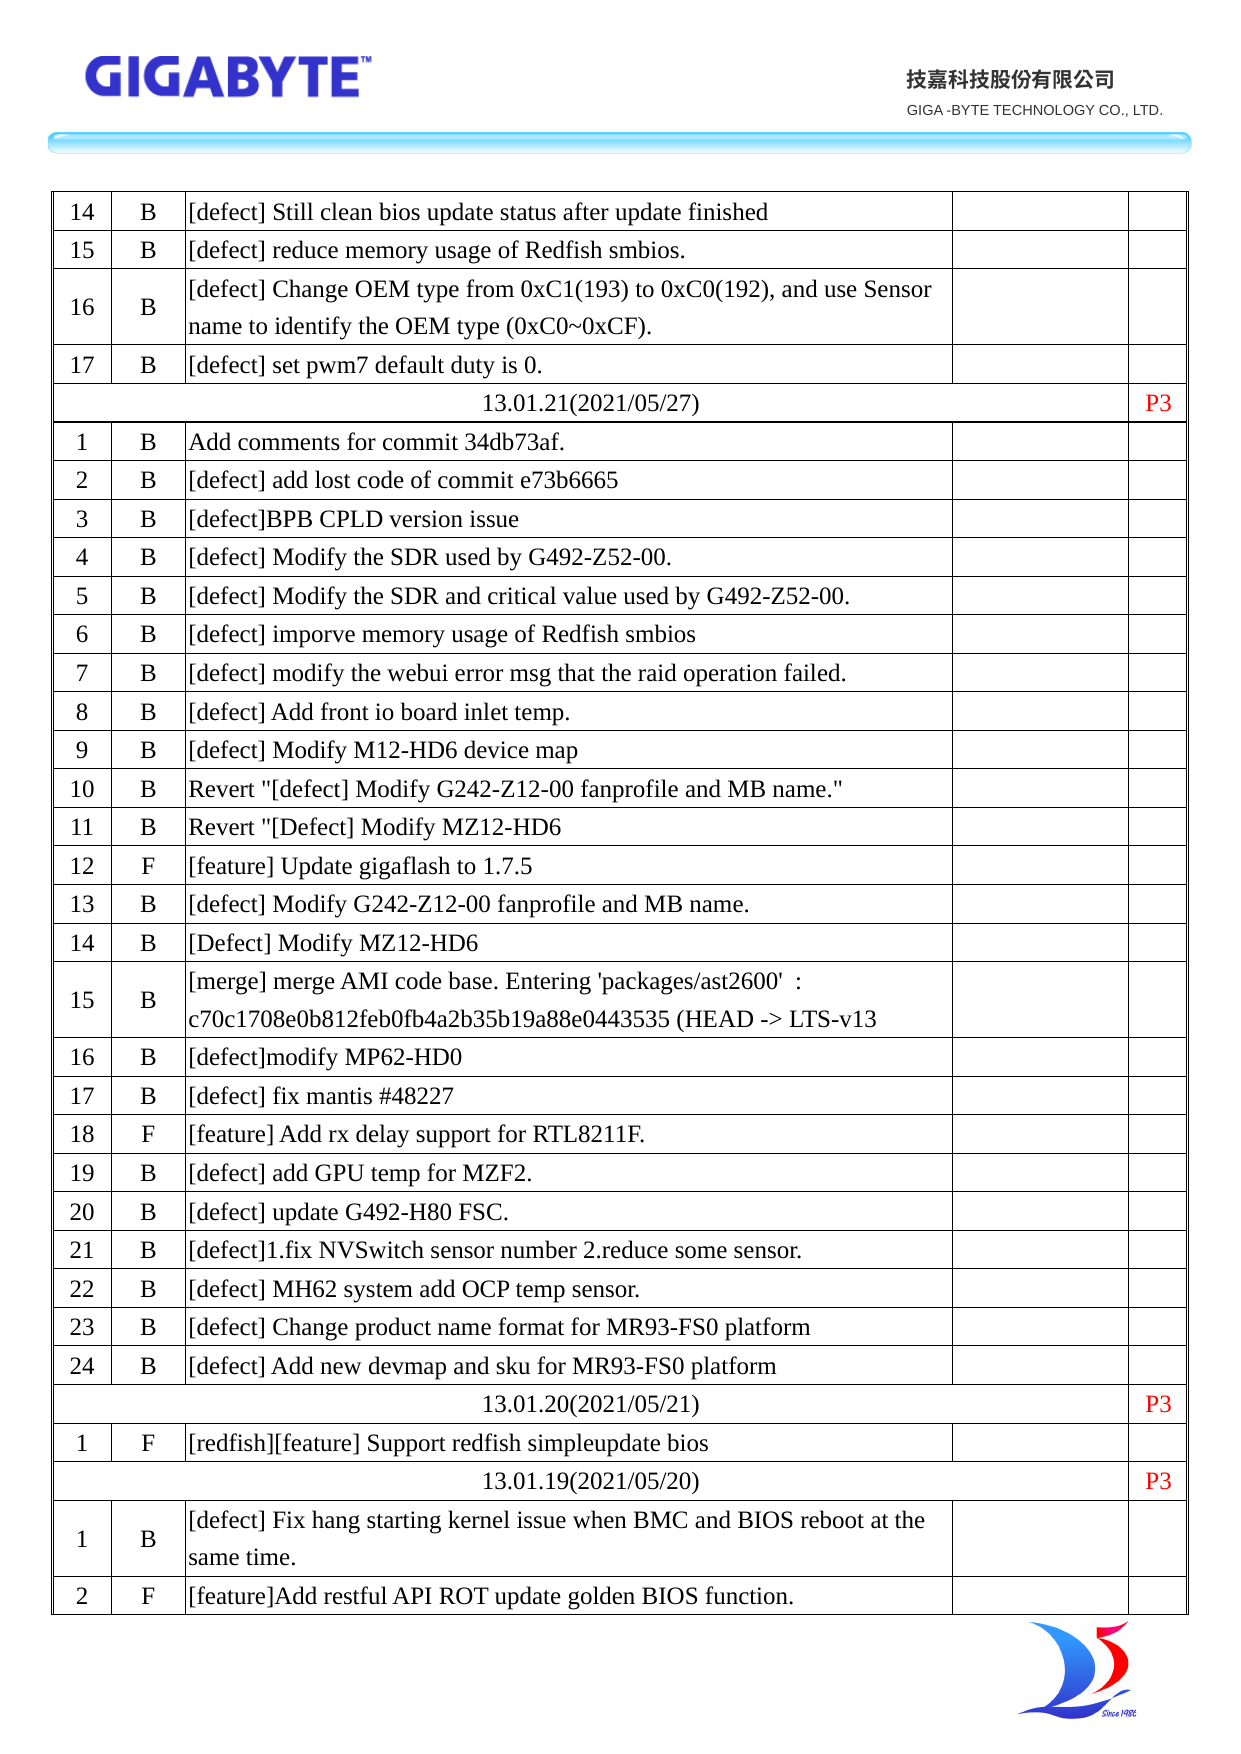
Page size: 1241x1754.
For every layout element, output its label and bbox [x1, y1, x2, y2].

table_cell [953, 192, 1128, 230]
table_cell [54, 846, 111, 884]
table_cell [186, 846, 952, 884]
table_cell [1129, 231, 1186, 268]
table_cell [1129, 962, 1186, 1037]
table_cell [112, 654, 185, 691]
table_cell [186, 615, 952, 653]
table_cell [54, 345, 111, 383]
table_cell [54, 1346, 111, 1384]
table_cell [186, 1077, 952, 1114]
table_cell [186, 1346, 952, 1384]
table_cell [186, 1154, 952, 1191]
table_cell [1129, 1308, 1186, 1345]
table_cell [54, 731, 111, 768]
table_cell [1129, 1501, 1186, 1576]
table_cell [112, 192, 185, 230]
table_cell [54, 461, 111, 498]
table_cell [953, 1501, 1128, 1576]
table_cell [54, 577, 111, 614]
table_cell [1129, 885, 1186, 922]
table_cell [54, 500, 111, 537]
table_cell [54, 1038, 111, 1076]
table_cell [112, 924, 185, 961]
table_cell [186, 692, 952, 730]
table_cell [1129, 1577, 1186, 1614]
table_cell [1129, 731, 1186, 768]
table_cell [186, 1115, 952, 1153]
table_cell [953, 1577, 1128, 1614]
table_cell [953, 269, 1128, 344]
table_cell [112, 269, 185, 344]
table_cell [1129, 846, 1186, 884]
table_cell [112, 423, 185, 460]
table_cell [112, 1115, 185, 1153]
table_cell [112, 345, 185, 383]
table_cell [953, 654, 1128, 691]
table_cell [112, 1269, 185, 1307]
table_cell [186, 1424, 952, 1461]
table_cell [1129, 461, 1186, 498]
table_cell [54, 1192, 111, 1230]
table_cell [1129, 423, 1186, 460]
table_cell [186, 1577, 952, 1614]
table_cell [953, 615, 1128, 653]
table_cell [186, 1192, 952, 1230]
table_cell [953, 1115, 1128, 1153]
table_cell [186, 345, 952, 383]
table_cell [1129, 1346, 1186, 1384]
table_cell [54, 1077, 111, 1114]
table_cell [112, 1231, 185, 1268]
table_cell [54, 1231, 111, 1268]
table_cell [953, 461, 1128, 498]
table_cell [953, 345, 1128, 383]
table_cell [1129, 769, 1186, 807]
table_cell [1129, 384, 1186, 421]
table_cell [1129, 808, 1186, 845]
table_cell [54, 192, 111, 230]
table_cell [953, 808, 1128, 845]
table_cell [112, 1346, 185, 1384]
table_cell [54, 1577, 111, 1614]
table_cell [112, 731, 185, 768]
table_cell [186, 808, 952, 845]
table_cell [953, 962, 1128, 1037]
picture [1017, 1620, 1137, 1719]
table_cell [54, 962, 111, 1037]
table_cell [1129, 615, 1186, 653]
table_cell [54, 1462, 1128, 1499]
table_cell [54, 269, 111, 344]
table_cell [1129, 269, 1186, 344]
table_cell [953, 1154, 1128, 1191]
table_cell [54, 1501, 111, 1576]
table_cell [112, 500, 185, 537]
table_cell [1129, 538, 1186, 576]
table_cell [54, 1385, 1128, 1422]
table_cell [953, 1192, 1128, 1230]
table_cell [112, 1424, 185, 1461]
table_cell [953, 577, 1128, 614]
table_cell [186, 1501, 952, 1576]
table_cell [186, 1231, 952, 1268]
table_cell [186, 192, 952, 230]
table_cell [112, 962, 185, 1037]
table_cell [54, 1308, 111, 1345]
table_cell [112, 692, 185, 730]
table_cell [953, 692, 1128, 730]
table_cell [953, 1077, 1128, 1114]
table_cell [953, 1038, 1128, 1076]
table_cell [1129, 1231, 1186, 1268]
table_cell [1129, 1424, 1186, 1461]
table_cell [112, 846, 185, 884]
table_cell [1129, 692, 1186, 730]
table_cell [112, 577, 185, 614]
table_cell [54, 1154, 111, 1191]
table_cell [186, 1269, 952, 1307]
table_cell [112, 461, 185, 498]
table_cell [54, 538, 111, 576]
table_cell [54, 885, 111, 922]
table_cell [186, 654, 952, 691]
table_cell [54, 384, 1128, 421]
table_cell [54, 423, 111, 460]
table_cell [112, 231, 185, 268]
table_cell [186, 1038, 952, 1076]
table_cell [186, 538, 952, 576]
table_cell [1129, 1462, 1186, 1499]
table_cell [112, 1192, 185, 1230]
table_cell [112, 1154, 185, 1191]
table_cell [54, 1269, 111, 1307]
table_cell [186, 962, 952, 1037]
picture [47, 56, 1192, 154]
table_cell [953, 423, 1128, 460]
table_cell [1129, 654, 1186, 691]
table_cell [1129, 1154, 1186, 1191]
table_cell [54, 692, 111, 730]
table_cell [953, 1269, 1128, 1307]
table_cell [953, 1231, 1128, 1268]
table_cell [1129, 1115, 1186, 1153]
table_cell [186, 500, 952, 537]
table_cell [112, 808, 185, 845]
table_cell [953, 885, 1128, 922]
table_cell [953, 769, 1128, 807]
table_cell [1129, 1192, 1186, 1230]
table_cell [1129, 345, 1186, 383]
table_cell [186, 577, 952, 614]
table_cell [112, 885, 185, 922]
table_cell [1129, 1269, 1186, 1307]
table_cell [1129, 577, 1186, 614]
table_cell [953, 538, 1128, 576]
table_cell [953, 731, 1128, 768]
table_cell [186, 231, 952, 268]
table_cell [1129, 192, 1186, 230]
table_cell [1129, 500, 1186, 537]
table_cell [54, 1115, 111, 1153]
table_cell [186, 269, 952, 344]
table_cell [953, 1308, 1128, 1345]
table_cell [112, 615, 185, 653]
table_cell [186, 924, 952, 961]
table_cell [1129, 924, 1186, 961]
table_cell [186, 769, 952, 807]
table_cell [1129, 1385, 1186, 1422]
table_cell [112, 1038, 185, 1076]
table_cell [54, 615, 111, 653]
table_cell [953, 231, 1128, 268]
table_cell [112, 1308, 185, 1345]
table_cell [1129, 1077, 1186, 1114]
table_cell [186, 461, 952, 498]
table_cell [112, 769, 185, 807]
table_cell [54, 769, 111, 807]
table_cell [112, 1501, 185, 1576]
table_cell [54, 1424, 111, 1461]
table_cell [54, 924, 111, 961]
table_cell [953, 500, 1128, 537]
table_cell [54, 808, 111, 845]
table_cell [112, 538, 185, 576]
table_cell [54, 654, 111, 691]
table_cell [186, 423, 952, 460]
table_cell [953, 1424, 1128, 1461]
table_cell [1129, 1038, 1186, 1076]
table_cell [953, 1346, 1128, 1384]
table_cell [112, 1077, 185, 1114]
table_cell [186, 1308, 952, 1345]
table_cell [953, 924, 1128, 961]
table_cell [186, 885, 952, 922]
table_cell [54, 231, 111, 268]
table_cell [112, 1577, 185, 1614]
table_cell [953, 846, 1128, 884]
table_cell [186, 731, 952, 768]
